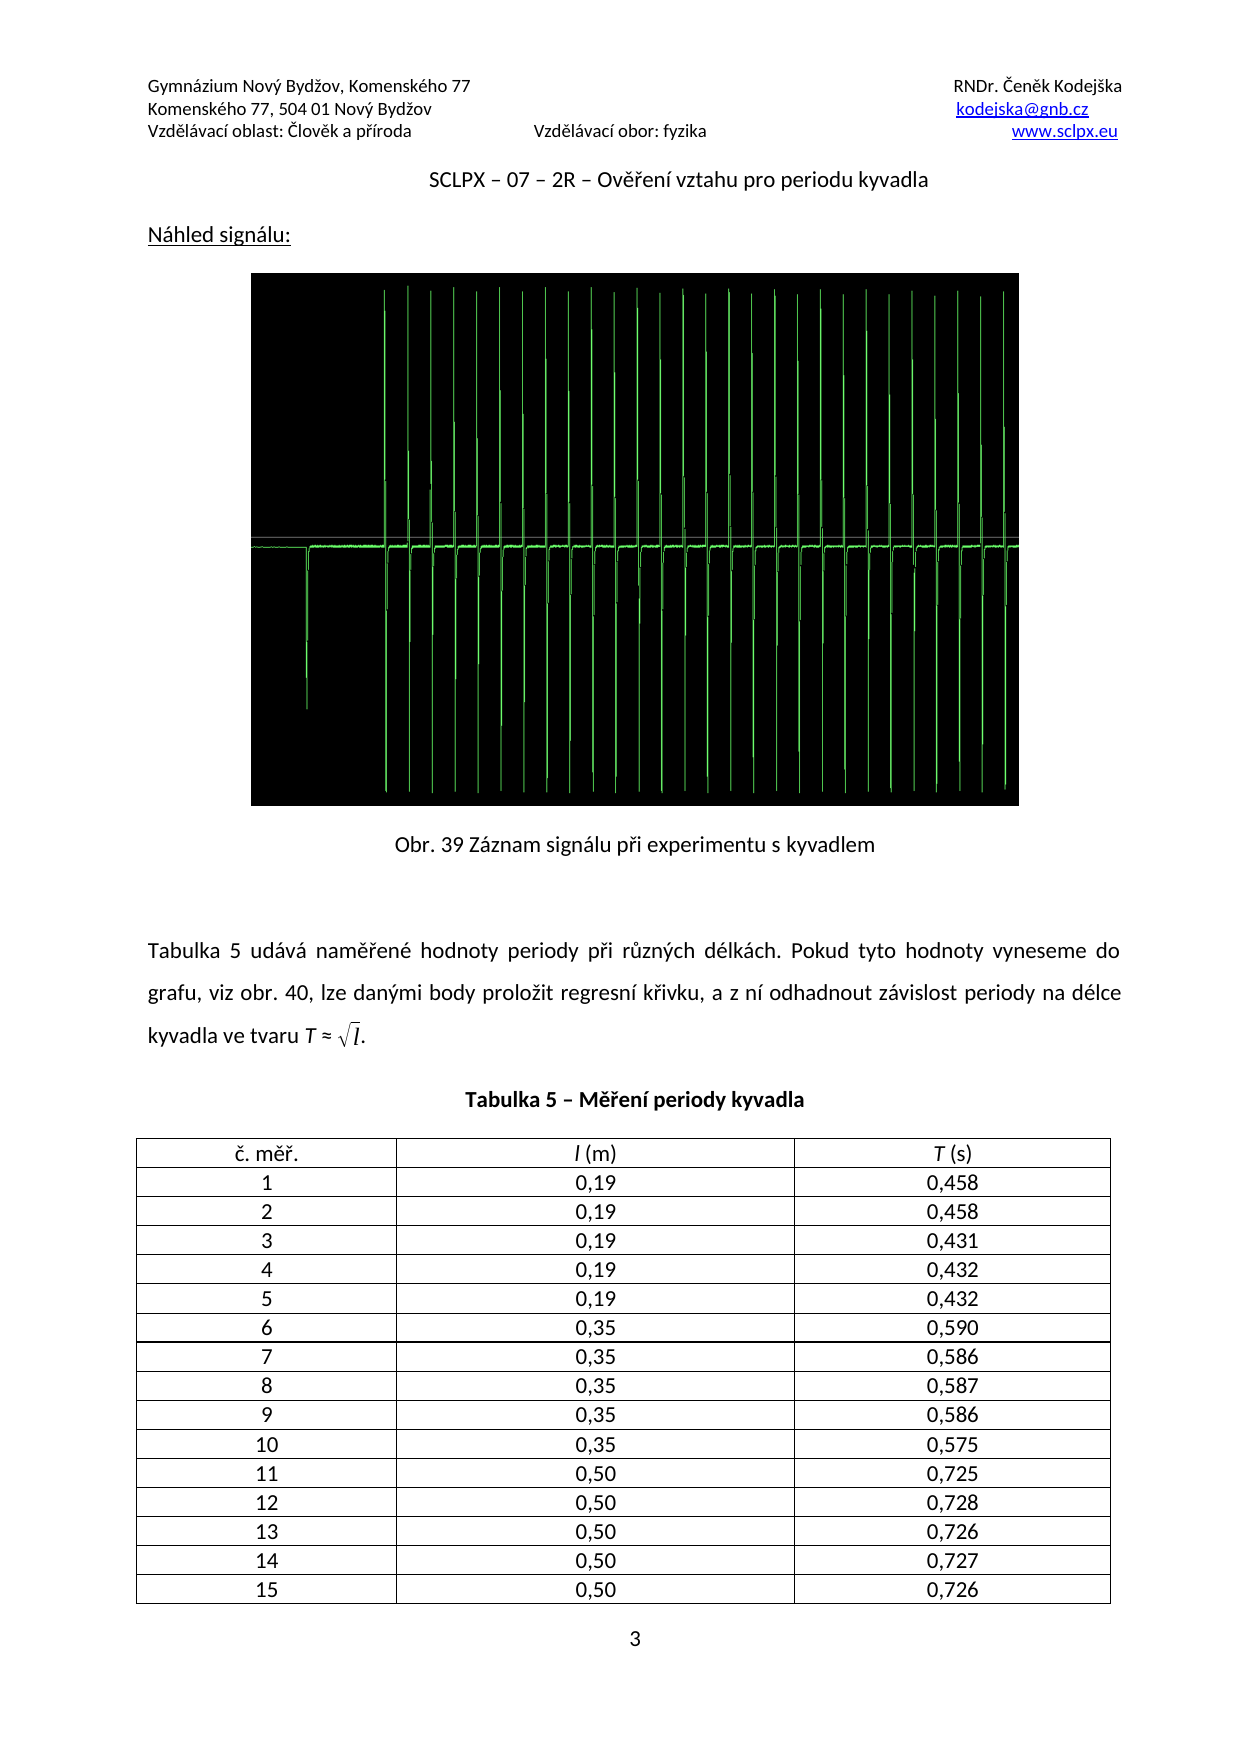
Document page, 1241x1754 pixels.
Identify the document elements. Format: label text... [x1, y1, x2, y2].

table_cell 0,35 [397, 1430, 794, 1458]
table_header č. měř. [137, 1139, 396, 1167]
table_cell 0,50 [397, 1575, 794, 1603]
table_cell 2 [137, 1197, 396, 1225]
text Náhled signálu: [148, 221, 1122, 249]
table_cell 12 [137, 1488, 396, 1516]
text Tabulka 5 udává naměřené hodnoty periody při různých délkách. Pokud tyto hodnoty vyneseme do grafu, viz obr. 40, lze danými body proložit regresní křivku, a z ní odhadnout závislost periody na délce kyvadla ve tvaru T ≈ . [148, 936, 1122, 1050]
table_cell 0,19 [397, 1168, 794, 1196]
table_cell 0,726 [795, 1517, 1110, 1545]
table_cell 0,50 [397, 1517, 794, 1545]
table_cell 15 [137, 1575, 396, 1603]
table_cell 0,35 [397, 1372, 794, 1399]
table_cell 0,586 [795, 1343, 1110, 1371]
table_cell 0,586 [795, 1401, 1110, 1429]
table_cell 0,458 [795, 1197, 1110, 1225]
table_cell 0,50 [397, 1546, 794, 1574]
table_cell 0,432 [795, 1255, 1110, 1283]
table_cell 0,728 [795, 1488, 1110, 1516]
table_header T (s) [795, 1139, 1110, 1167]
table_cell 0,19 [397, 1255, 794, 1283]
table_cell 0,35 [397, 1314, 794, 1341]
table_cell 4 [137, 1255, 396, 1283]
table_cell 0,587 [795, 1372, 1110, 1399]
text Obr. 39 Záznam signálu při experimentu s kyvadlem [148, 830, 1122, 858]
table_cell 5 [137, 1284, 396, 1312]
table_cell 3 [137, 1226, 396, 1254]
table_cell 0,50 [397, 1459, 794, 1487]
text Tabulka 5 – Měření periody kyvadla [148, 1085, 1122, 1113]
table_cell 0,432 [795, 1284, 1110, 1312]
table_cell 0,590 [795, 1314, 1110, 1341]
table_header l (m) [397, 1139, 794, 1167]
table_cell 0,19 [397, 1197, 794, 1225]
table_cell 0,727 [795, 1546, 1110, 1574]
picture [251, 273, 1019, 806]
table_cell 0,19 [397, 1284, 794, 1312]
table_cell 14 [137, 1546, 396, 1574]
table_cell 0,50 [397, 1488, 794, 1516]
table_cell 0,35 [397, 1343, 794, 1371]
table_cell 0,19 [397, 1226, 794, 1254]
table_cell 7 [137, 1343, 396, 1371]
table_cell 0,725 [795, 1459, 1110, 1487]
table_cell 6 [137, 1314, 396, 1341]
table_cell 10 [137, 1430, 396, 1458]
table_cell 0,726 [795, 1575, 1110, 1603]
table_cell 8 [137, 1372, 396, 1399]
table_cell 13 [137, 1517, 396, 1545]
table_cell 11 [137, 1459, 396, 1487]
table_cell 0,431 [795, 1226, 1110, 1254]
table_cell 1 [137, 1168, 396, 1196]
table_cell 0,458 [795, 1168, 1110, 1196]
table_cell 0,35 [397, 1401, 794, 1429]
table_cell 0,575 [795, 1430, 1110, 1458]
table_cell 9 [137, 1401, 396, 1429]
